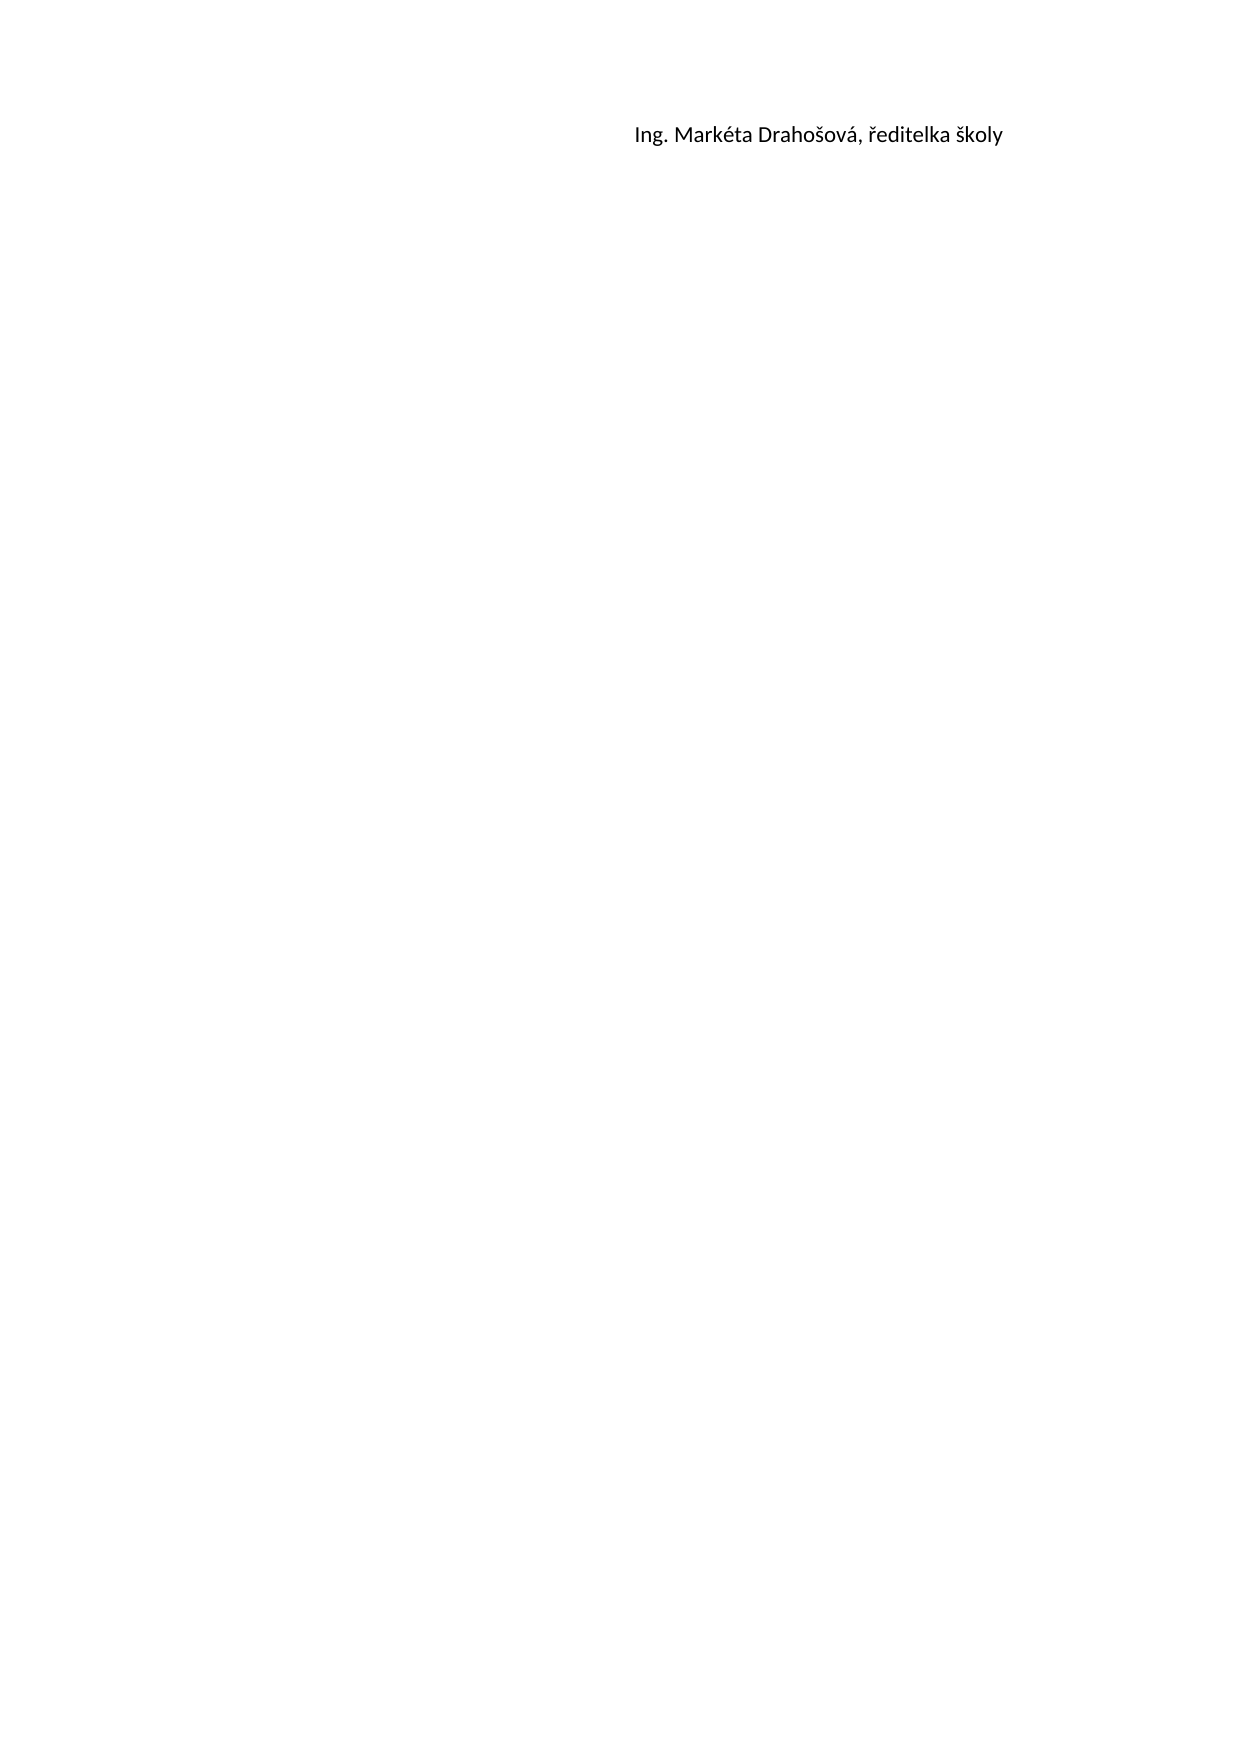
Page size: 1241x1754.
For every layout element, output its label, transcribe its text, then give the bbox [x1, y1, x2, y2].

text Ing. Markéta Drahošová, ředitelka školy [590, 121, 1095, 149]
